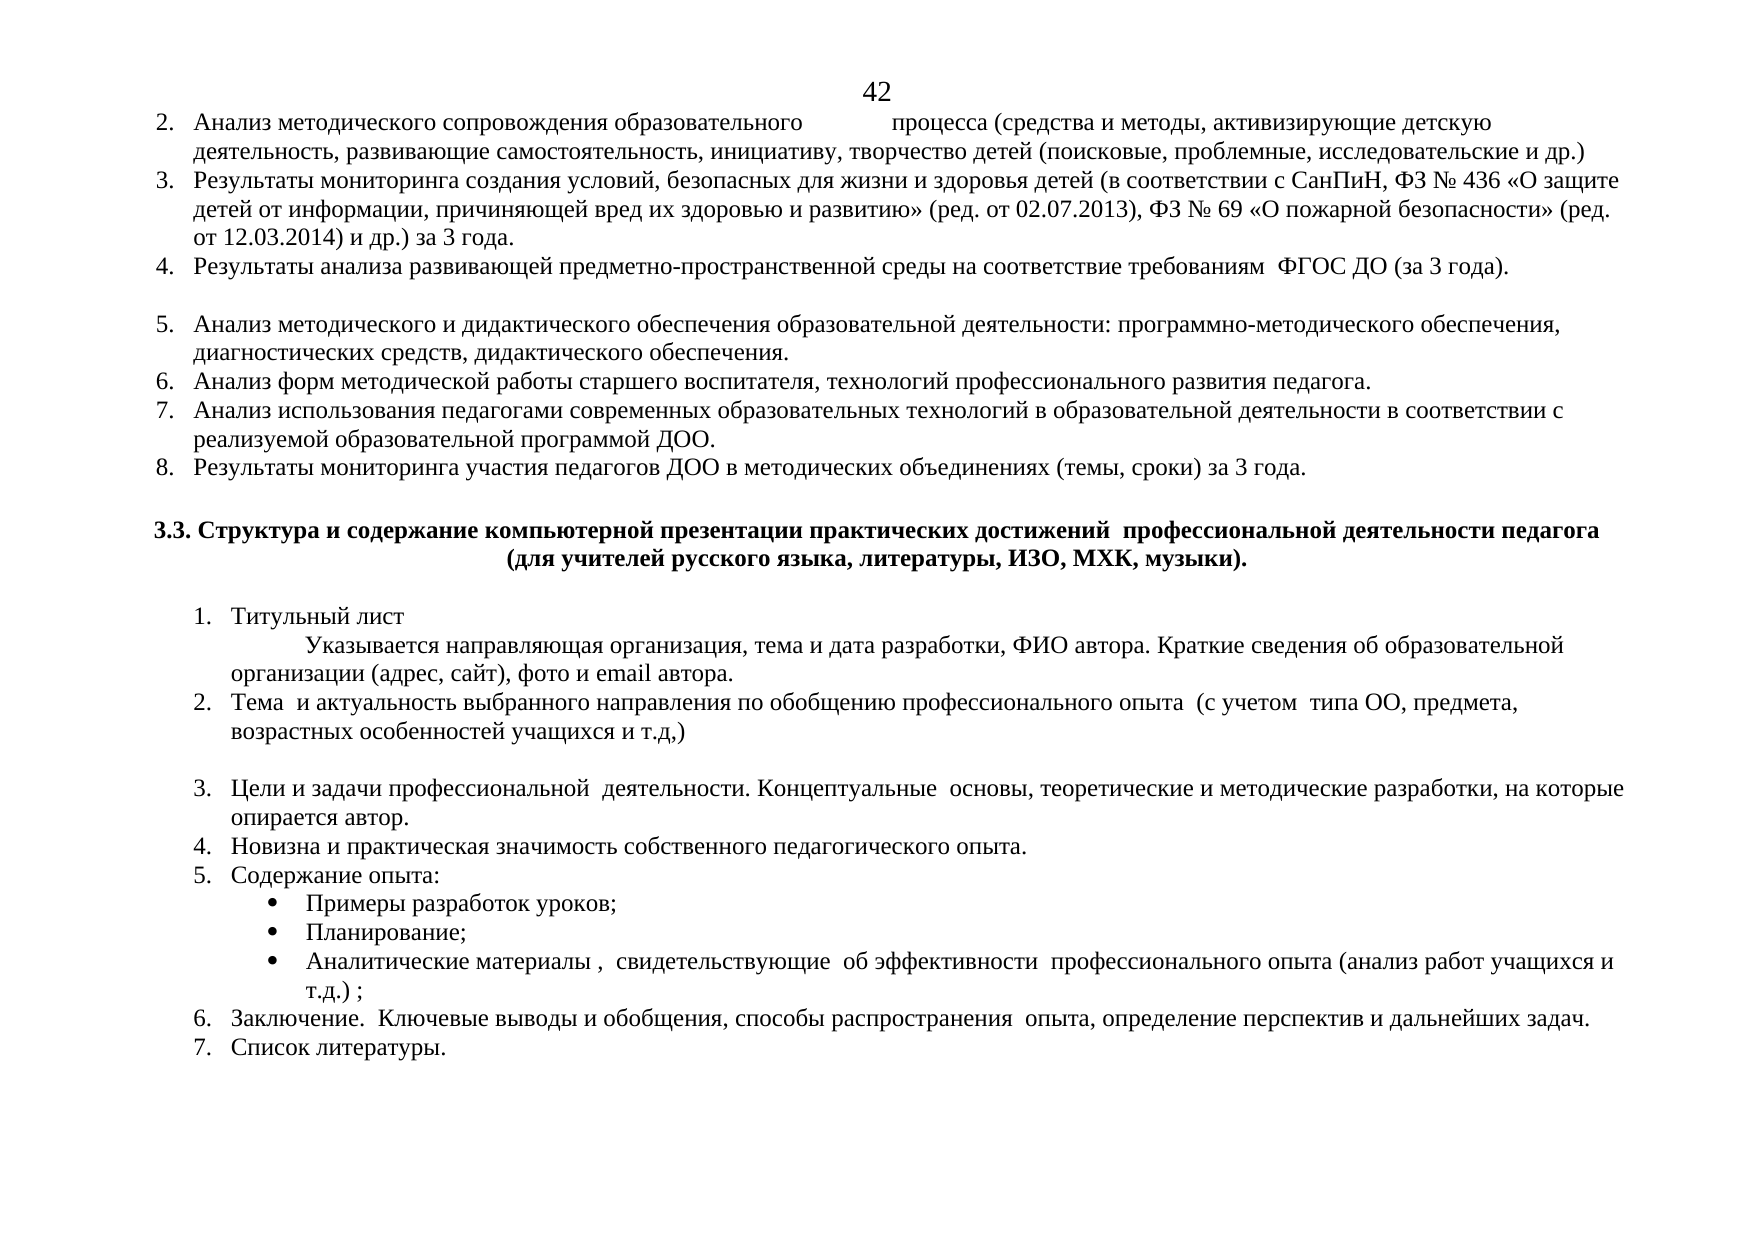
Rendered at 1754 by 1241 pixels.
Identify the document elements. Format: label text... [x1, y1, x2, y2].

list Примеры разработок уроков; [268, 888, 1636, 917]
list Анализ методического и дидактического обеспечения образовательной деятельности: программно-методического обеспечения, диагностических средств, дидактического обеспечения. [156, 309, 1636, 366]
list Планирование; [268, 917, 1636, 946]
list Результаты анализа развивающей предметно-пространственной среды на соответствие требованиям ФГОС ДО (за 3 года). [156, 251, 1636, 280]
list Аналитические материалы , свидетельствующие об эффективности профессионального опыта (анализ работ учащихся и т.д.) ; [268, 946, 1636, 1003]
list Анализ методического сопровождения образовательного процесса (средства и методы, активизирующие детскую деятельность, развивающие самостоятельность, инициативу, творчество детей (поисковые, проблемные, исследовательские и др.) [156, 107, 1636, 165]
list Содержание опыта: [193, 860, 1636, 888]
list Результаты мониторинга создания условий, безопасных для жизни и здоровья детей (в соответствии с СанПиН, ФЗ № 436 «О защите детей от информации, причиняющей вред их здоровью и развитию» (ред. от 02.07.2013), ФЗ № 69 «О пожарной безопасности» (ред. от 12.03.2014) и др.) за 3 года. [156, 165, 1636, 251]
text (для учителей русского языка, литературы, ИЗО, МХК, музыки). [118, 543, 1636, 572]
list Тема и актуальность выбранного направления по обобщению профессионального опыта (с учетом типа ОО, предмета, возрастных особенностей учащихся и т.д,) [193, 687, 1636, 745]
list Цели и задачи профессиональной деятельности. Концептуальные основы, теоретические и методические разработки, на которые опирается автор. [193, 773, 1636, 831]
text 3.3. Структура и содержание компьютерной презентации практических достижений профессиональной деятельности педагога [118, 515, 1636, 543]
list Анализ использования педагогами современных образовательных технологий в образовательной деятельности в соответствии с реализуемой образовательной программой ДОО. [156, 395, 1636, 452]
list Указывается направляющая организация, тема и дата разработки, ФИО автора. Краткие сведения об образовательной организации (адрес, сайт), фото и email автора. [231, 630, 1636, 687]
list Список литературы. [193, 1032, 1636, 1061]
list Новизна и практическая значимость собственного педагогического опыта. [193, 831, 1636, 860]
list Титульный лист [193, 601, 1636, 630]
list Заключение. Ключевые выводы и обобщения, способы распространения опыта, определение перспектив и дальнейших задач. [193, 1003, 1636, 1032]
list Результаты мониторинга участия педагогов ДОО в методических объединениях (темы, сроки) за 3 года. [156, 452, 1636, 481]
list Анализ форм методической работы старшего воспитателя, технологий профессионального развития педагога. [156, 366, 1636, 395]
